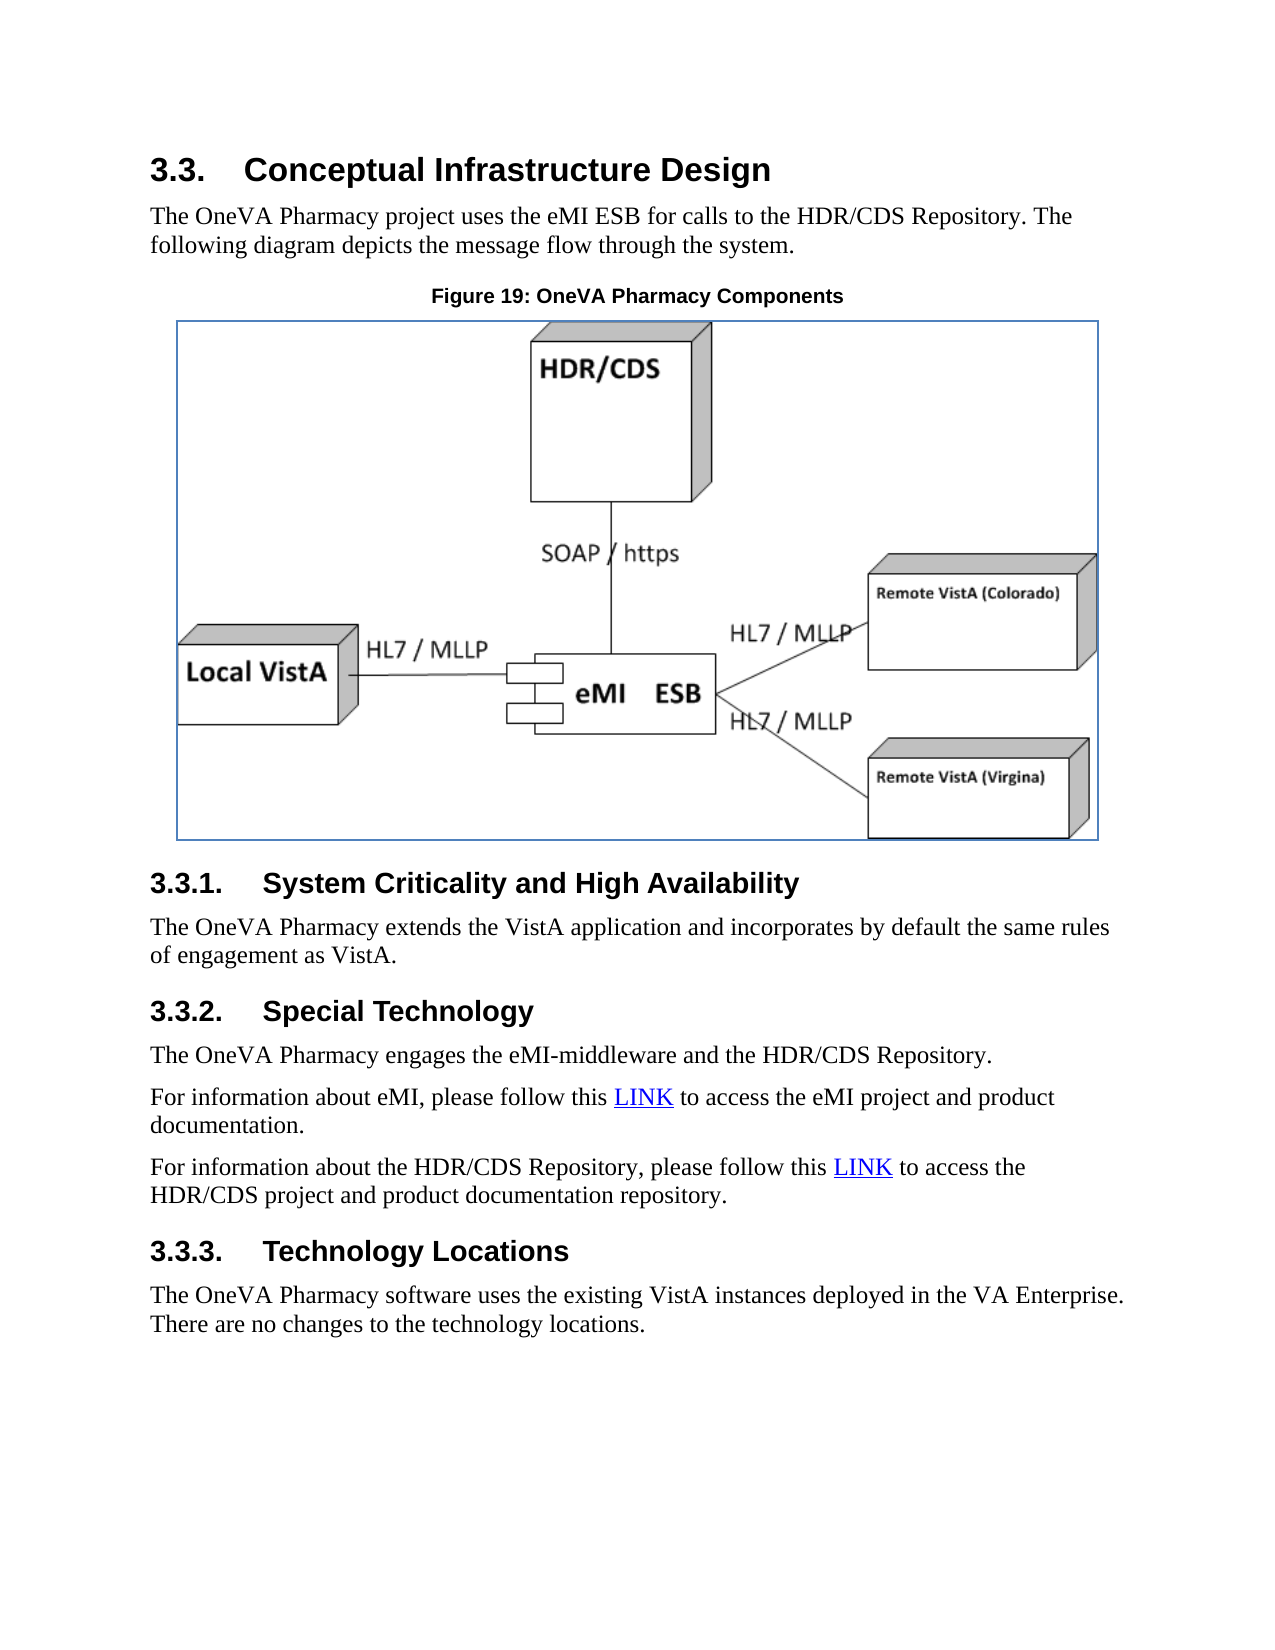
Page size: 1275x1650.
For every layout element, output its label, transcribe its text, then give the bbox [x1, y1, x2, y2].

subtitle Conceptual Infrastructure Design [150, 150, 1125, 188]
text For information about eMI, please follow this LINK to access the eMI project and product documentation. [150, 1082, 1125, 1139]
text The OneVA Pharmacy project uses the eMI ESB for calls to the HDR/CDS Repository. The following diagram depicts the message flow through the system. [150, 201, 1125, 258]
text For information about the HDR/CDS Repository, please follow this LINK to access the HDR/CDS project and product documentation repository. [150, 1152, 1125, 1209]
subtitle System Criticality and High Availability [150, 866, 1125, 899]
picture [178, 322, 1097, 839]
text Figure 19: OneVA Pharmacy Components [150, 283, 1125, 307]
text The OneVA Pharmacy extends the VistA application and incorporates by default the same rules of engagement as VistA. [150, 912, 1125, 969]
text The OneVA Pharmacy engages the eMI-middleware and the HDR/CDS Repository. [150, 1040, 1125, 1069]
text The OneVA Pharmacy software uses the existing VistA instances deployed in the VA Enterprise. There are no changes to the technology locations. [150, 1280, 1125, 1338]
subtitle Special Technology [150, 994, 1125, 1028]
subtitle Technology Locations [150, 1234, 1125, 1268]
